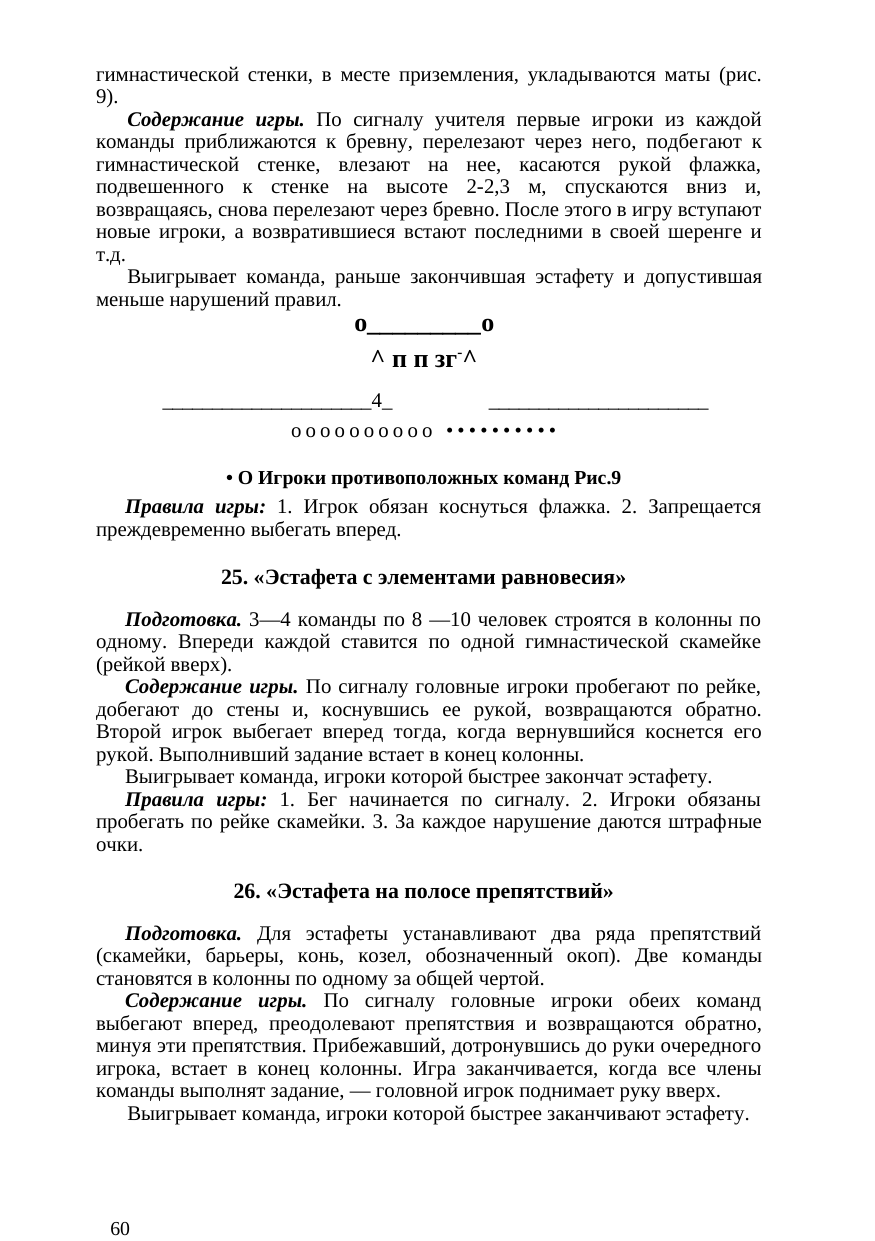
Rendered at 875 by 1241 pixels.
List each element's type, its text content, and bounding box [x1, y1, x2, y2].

text Выигрывает команда, раньше закончившая эстафету и допустившая меньше нарушений правил. [96, 266, 762, 311]
text Подготовка. 3—4 команды по 8 —10 человек строятся в колонны по одному. Впереди каждой ставится по одной гимнастической скамейке (рейкой вверх). [96, 608, 762, 676]
text о о [354, 311, 764, 337]
text Содержание игры. По сигналу головные игроки пробегают по рейке, добегают до стены и, коснувшись ее рукой, возвращаются обратно. Второй игрок выбегает вперед тогда, когда вернувшийся коснется его рукой. Выполнивший задание встает в конец колонны. [96, 676, 762, 766]
text Содержание игры. По сигналу головные игроки обеих команд выбегают вперед, преодолевают препятствия и возвращаются обратно, минуя эти препятствия. Прибежавший, дотронувшись до руки очередного игрока, встает в конец колонны. Игра заканчивается, когда все члены команды выполнят задание, — головной игрок поднимает руку вверх. [96, 989, 762, 1102]
text оооооооооо •••••••••• [94, 420, 753, 441]
text 4_ [162, 390, 764, 411]
text 25. «Эстафета с элементами равновесия» [94, 567, 753, 589]
text Выигрывает команда, игроки которой быстрее закончат эстафету. [96, 766, 762, 788]
text Подготовка. Для эстафеты устанавливают два ряда препятствий (скамейки, барьеры, конь, козел, обозначенный окоп). Две команды становятся в колонны по одному за общей чертой. [96, 922, 762, 989]
text • О Игроки противоположных команд Рис.9 [94, 441, 753, 495]
text Содержание игры. По сигналу учителя первые игроки из каждой команды приближаются к бревну, перелезают через него, подбегают к гимнастической стенке, влезают на нее, касаются рукой флажка, подвешенного к стенке на высоте 2-2,3 м, спускаются вниз и, возвращаясь, снова перелезают через бревно. После этого в игру вступают новые игроки, а возвратившиеся встают последними в своей шеренге и т.д. [96, 108, 762, 266]
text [96, 63, 762, 108]
text 26. «Эстафета на полосе препятствий» [94, 881, 753, 903]
text Правила игры: 1. Бег начинается по сигналу. 2. Игроки обязаны пробегать по рейке скамейки. 3. За каждое нарушение даются штрафные очки. [96, 788, 762, 856]
text ^ п п зг-^ [94, 347, 753, 373]
text Выигрывает команда, игроки которой быстрее заканчивают эстафету. [96, 1102, 762, 1124]
text Правила игры: 1. Игрок обязан коснуться флажка. 2. Запрещается преждевременно выбегать вперед. [96, 495, 762, 541]
